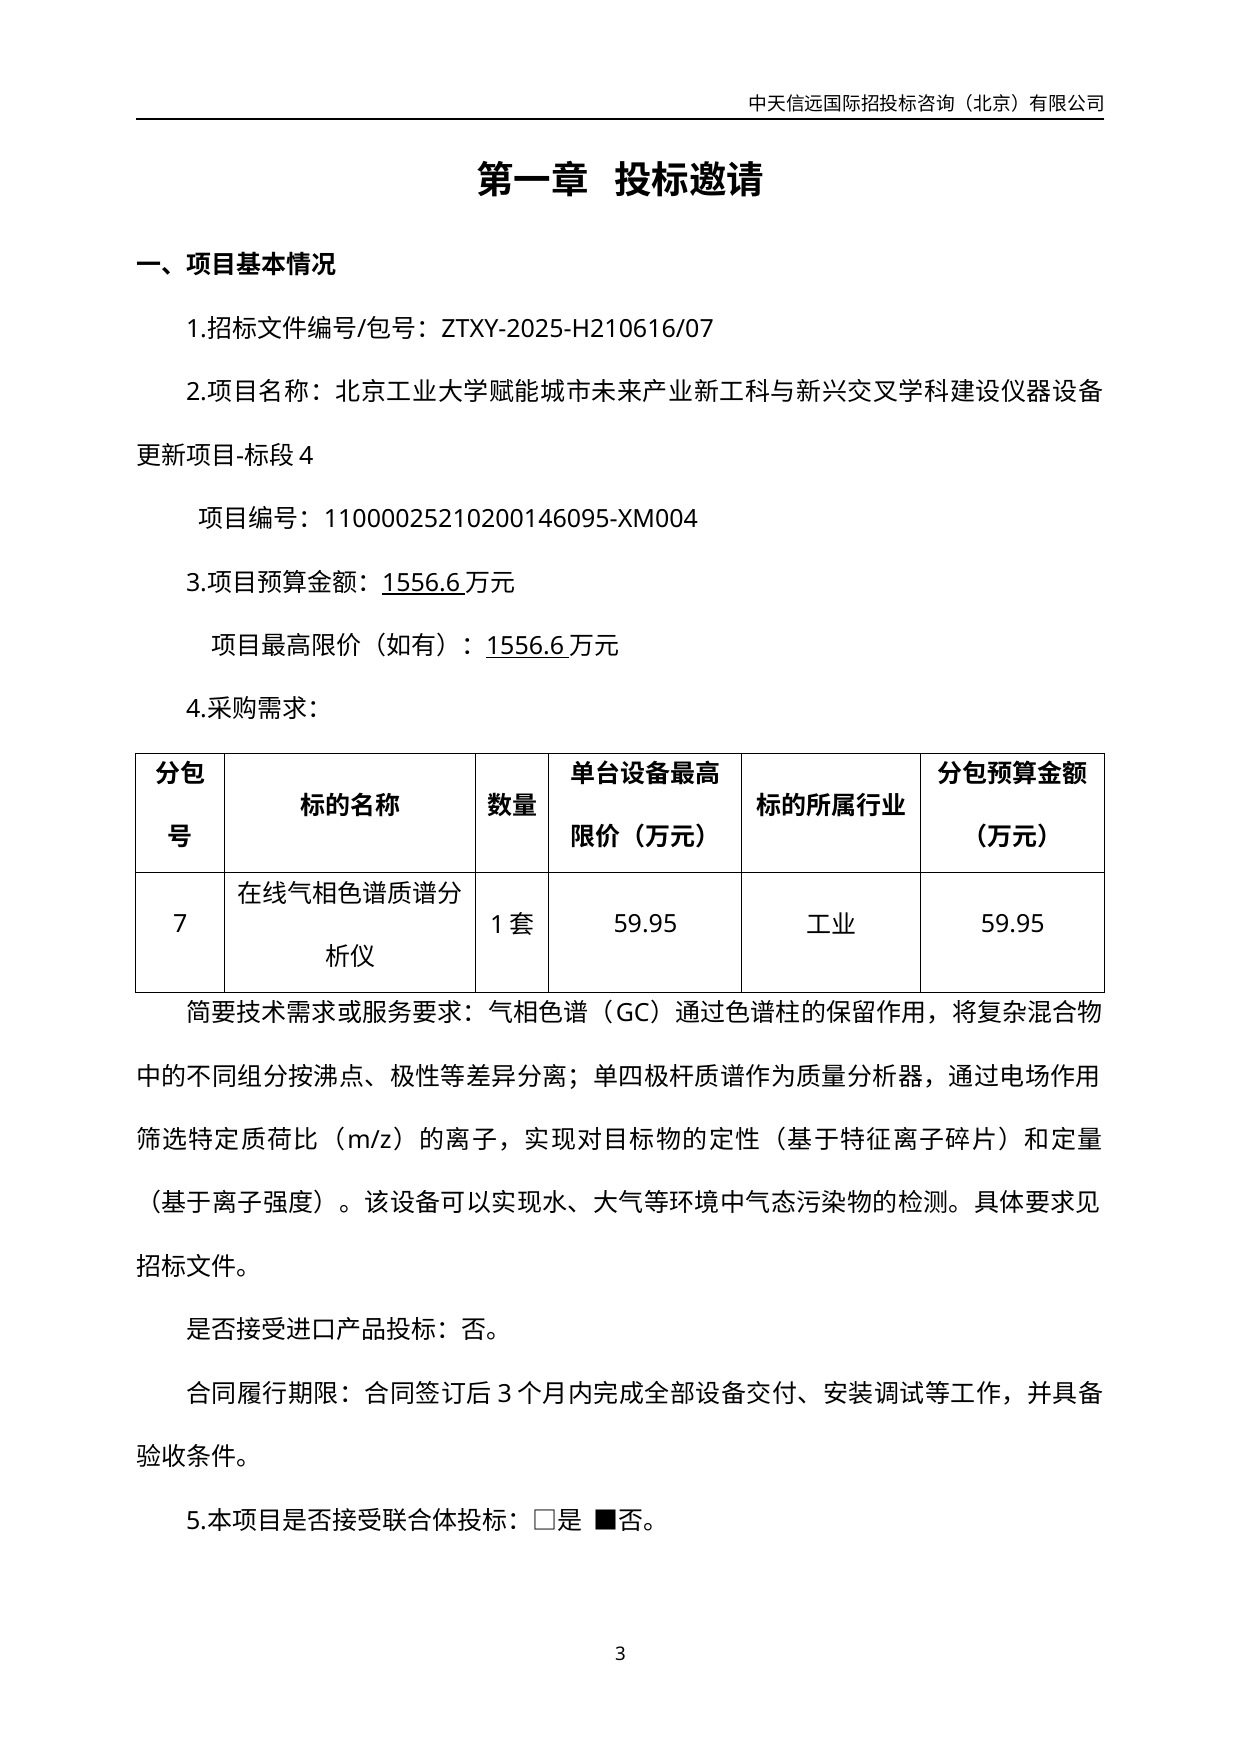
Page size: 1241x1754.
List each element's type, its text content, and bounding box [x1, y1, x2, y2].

text 是否接受进口产品投标：否。 [136, 1310, 1104, 1346]
subtitle 一、项目基本情况 [136, 245, 1104, 281]
text 3.项目预算金额：1556.6万元 [136, 562, 1104, 598]
table_cell 7 [136, 873, 224, 992]
text 项目最高限价（如有）：1556.6万元 [136, 626, 1104, 662]
text 项目编号：11000025210200146095-XM004 [136, 499, 1104, 535]
table_cell 59.95 [921, 873, 1104, 992]
table_cell 1套 [476, 873, 548, 992]
table_cell 工业 [742, 873, 920, 992]
table_header 标的所属行业 [742, 754, 920, 872]
table_header 标的名称 [225, 754, 475, 872]
text 5.本项目是否接受联合体投标：□是 ■否。 [136, 1500, 1104, 1536]
text 1.招标文件编号/包号：ZTXY-2025-H210616/07 [136, 308, 1104, 344]
text 4.采购需求： [136, 689, 1104, 725]
table_header 分包号 [136, 754, 224, 872]
table_cell 59.95 [549, 873, 741, 992]
table_header 单台设备最高限价（万元） [549, 754, 741, 872]
text 合同履行期限：合同签订后3个月内完成全部设备交付、安装调试等工作，并具备验收条件。 [136, 1373, 1104, 1473]
table_header 分包预算金额 （万元） [921, 754, 1104, 872]
text 2.项目名称：北京工业大学赋能城市未来产业新工科与新兴交叉学科建设仪器设备更新项目-标段4 [136, 372, 1104, 471]
table_cell 在线气相色谱质谱分析仪 [225, 873, 475, 992]
text 第一章 投标邀请 [136, 150, 1104, 204]
table_header 数量 [476, 754, 548, 872]
text 简要技术需求或服务要求：气相色谱（GC）通过色谱柱的保留作用，将复杂混合物中的不同组分按沸点、极性等差异分离；单四极杆质谱作为质量分析器，通过电场作用筛选特定质荷比（m/z）的离子，实现对目标物的定性（基于特征离子碎片）和定量（基于离子强度）。该设备可以实现水、大气等环境中气态污染物的检测。具体要求见招标文件。 [136, 993, 1104, 1283]
